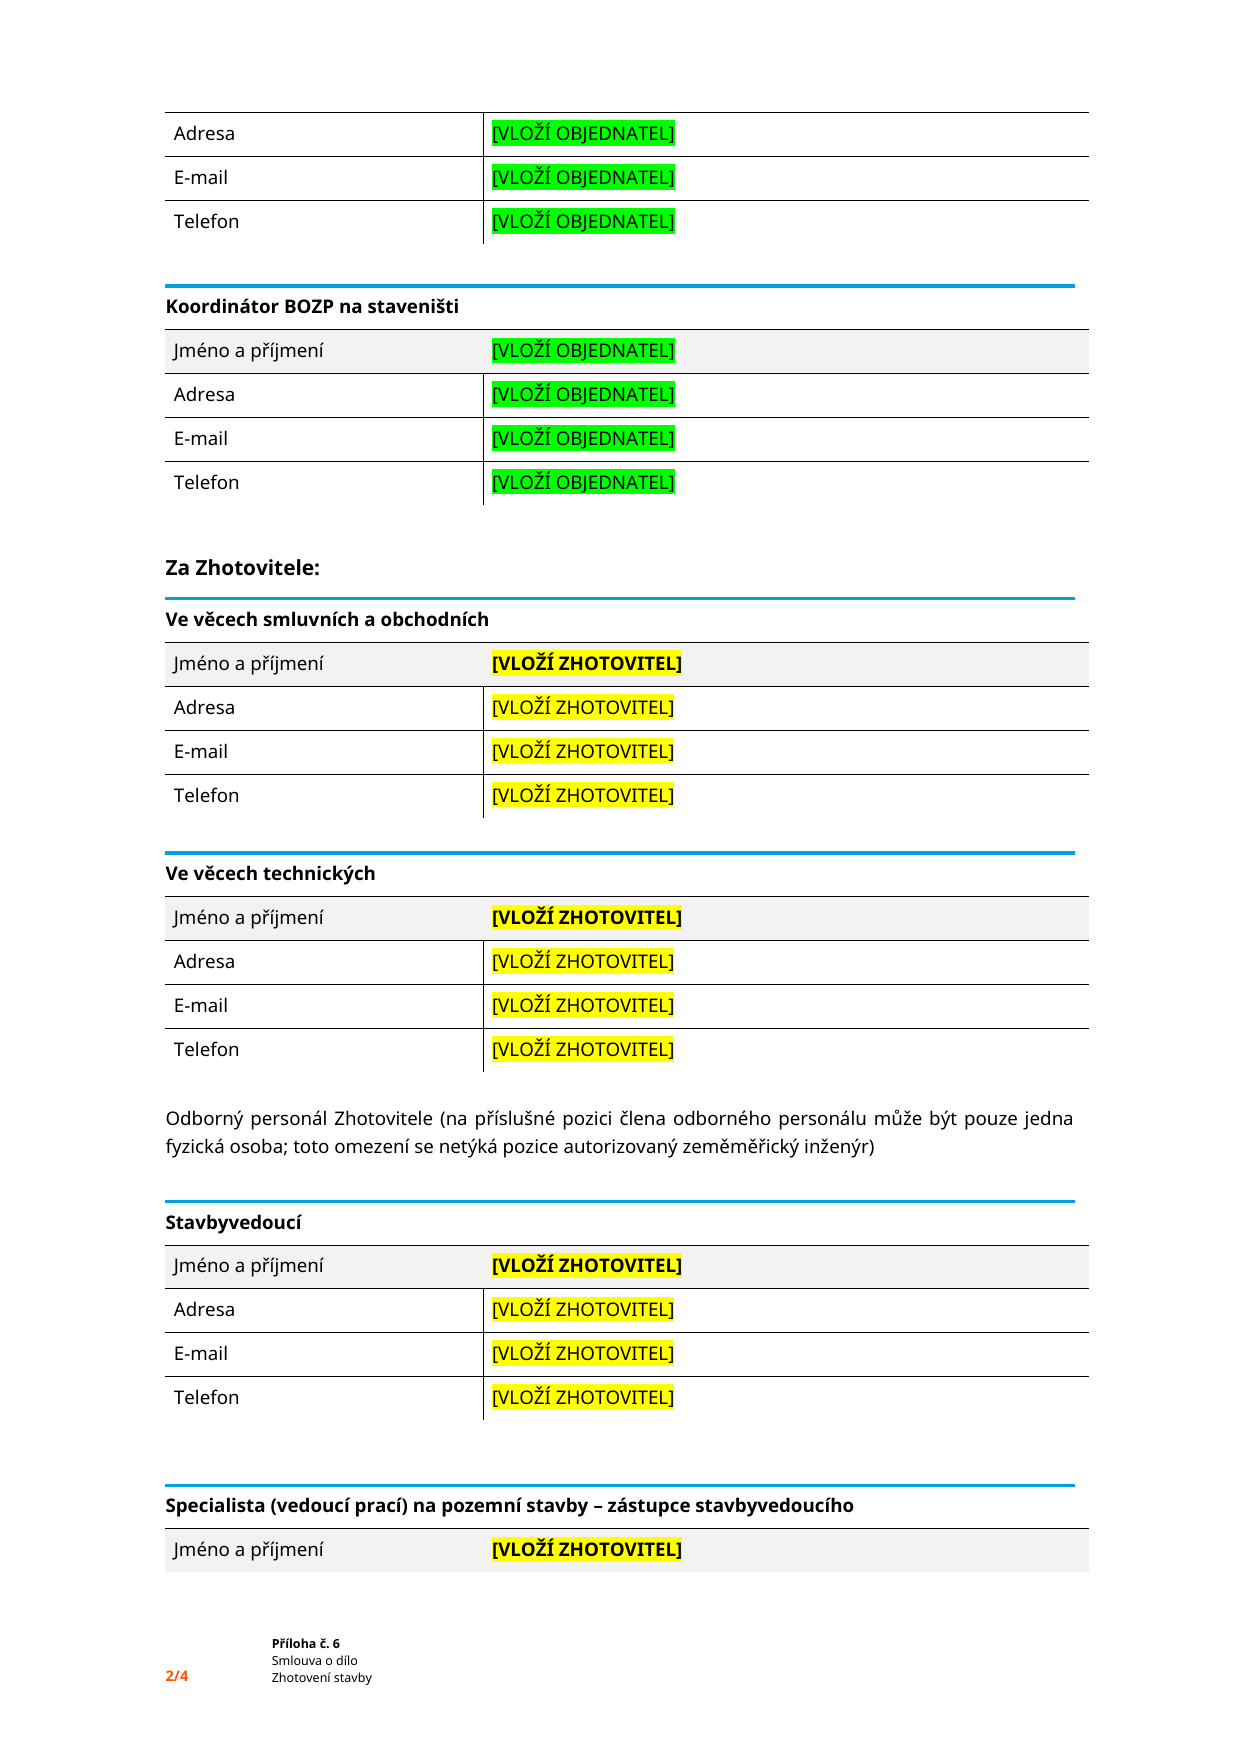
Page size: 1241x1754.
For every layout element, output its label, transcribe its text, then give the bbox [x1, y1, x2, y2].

table_cell [VLOŽÍ ZHOTOVITEL] [484, 985, 1089, 1028]
table_cell E-mail [165, 1333, 483, 1376]
text Stavbyvedoucí [165, 1203, 1075, 1234]
table_cell [VLOŽÍ ZHOTOVITEL] [484, 1029, 1089, 1072]
table_cell E-mail [165, 157, 483, 200]
text Za Zhotovitele: [165, 553, 1075, 582]
table_cell E-mail [165, 418, 483, 461]
table_cell [VLOŽÍ ZHOTOVITEL] [484, 941, 1089, 984]
table_cell Telefon [165, 775, 483, 817]
table_cell Telefon [165, 1377, 483, 1420]
table_cell Adresa [165, 1289, 483, 1332]
table_header Jméno a příjmení [165, 1529, 484, 1572]
table_header Jméno a příjmení [165, 643, 484, 686]
table_cell [VLOŽÍ OBJEDNATEL] [484, 418, 1089, 461]
text Ve věcech smluvních a obchodních [165, 600, 1075, 632]
table_cell Telefon [165, 1029, 483, 1072]
table_cell Telefon [165, 201, 483, 244]
table_cell [VLOŽÍ ZHOTOVITEL] [484, 687, 1089, 730]
table_header [VLOŽÍ ZHOTOVITEL] [484, 643, 1089, 686]
text Koordinátor BOZP na staveništi [165, 288, 1075, 319]
table_header [VLOŽÍ ZHOTOVITEL] [484, 1529, 1089, 1572]
table_cell [VLOŽÍ ZHOTOVITEL] [484, 775, 1089, 817]
table_cell [VLOŽÍ ZHOTOVITEL] [484, 1289, 1089, 1332]
table_cell [VLOŽÍ ZHOTOVITEL] [484, 1333, 1089, 1376]
text Ve věcech technických [165, 855, 1075, 886]
table_cell E-mail [165, 731, 483, 774]
table_cell Adresa [165, 687, 483, 730]
text Odborný personál Zhotovitele (na příslušné pozici člena odborného personálu může být pouze jedna fyzická osoba; toto omezení se netýká pozice autorizovaný zeměměřický inženýr) [165, 1106, 1075, 1159]
table_cell Adresa [165, 113, 483, 156]
table_header [VLOŽÍ ZHOTOVITEL] [484, 1246, 1089, 1288]
table_cell [VLOŽÍ OBJEDNATEL] [484, 201, 1089, 244]
table_cell Adresa [165, 374, 483, 417]
table_cell [VLOŽÍ ZHOTOVITEL] [484, 1377, 1089, 1420]
table_header Jméno a příjmení [165, 330, 484, 373]
table_cell [VLOŽÍ OBJEDNATEL] [484, 462, 1089, 504]
table_cell [VLOŽÍ OBJEDNATEL] [484, 157, 1089, 200]
table_cell [VLOŽÍ OBJEDNATEL] [484, 113, 1089, 156]
table_header Jméno a příjmení [165, 1246, 484, 1288]
table_cell [VLOŽÍ OBJEDNATEL] [484, 374, 1089, 417]
table_header Jméno a příjmení [165, 897, 484, 940]
text Specialista (vedoucí prací) na pozemní stavby – zástupce stavbyvedoucího [165, 1487, 1075, 1518]
table_cell [VLOŽÍ ZHOTOVITEL] [484, 731, 1089, 774]
table_cell Telefon [165, 462, 483, 504]
table_cell E-mail [165, 985, 483, 1028]
table_header [VLOŽÍ OBJEDNATEL] [484, 330, 1089, 373]
table_cell Adresa [165, 941, 483, 984]
table_header [VLOŽÍ ZHOTOVITEL] [484, 897, 1089, 940]
